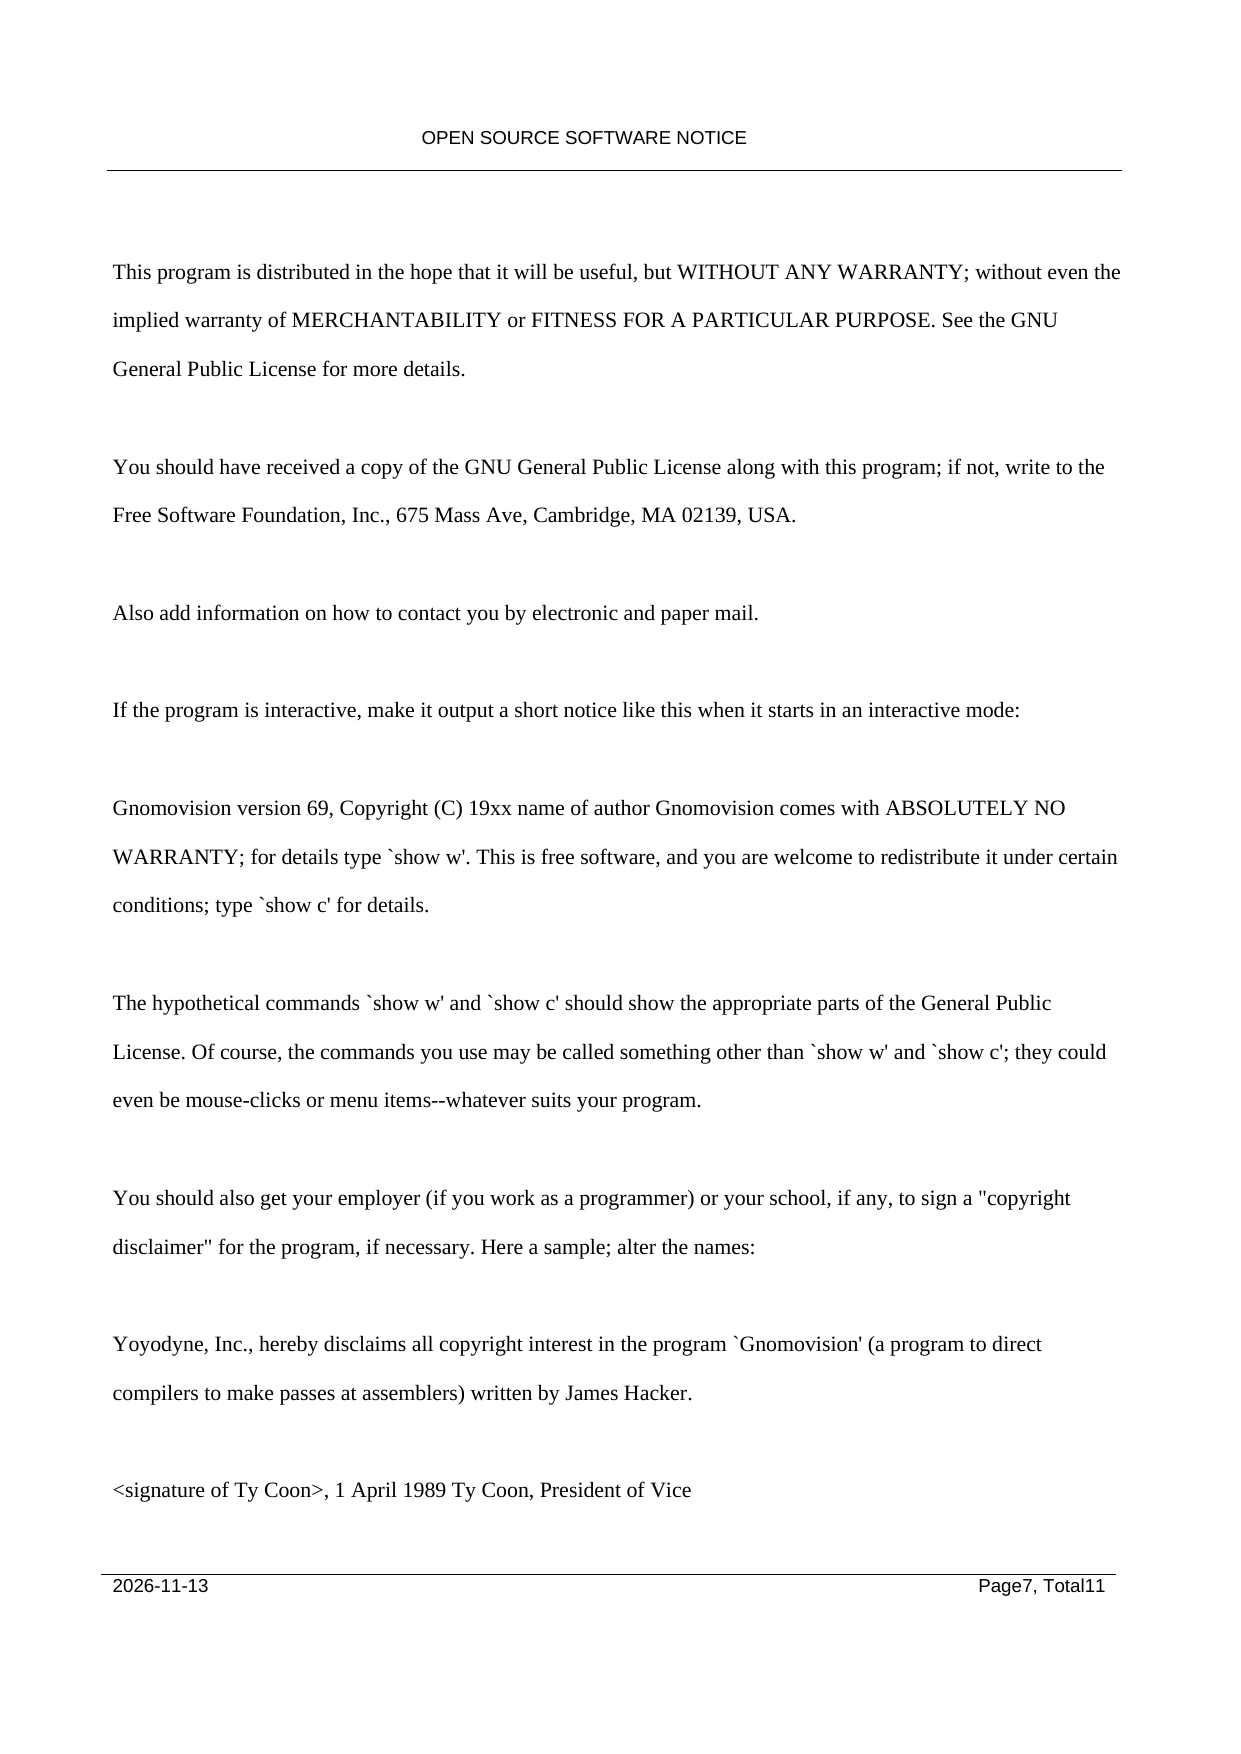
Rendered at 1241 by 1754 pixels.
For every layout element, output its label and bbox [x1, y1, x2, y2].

text [112, 206, 1128, 1506]
